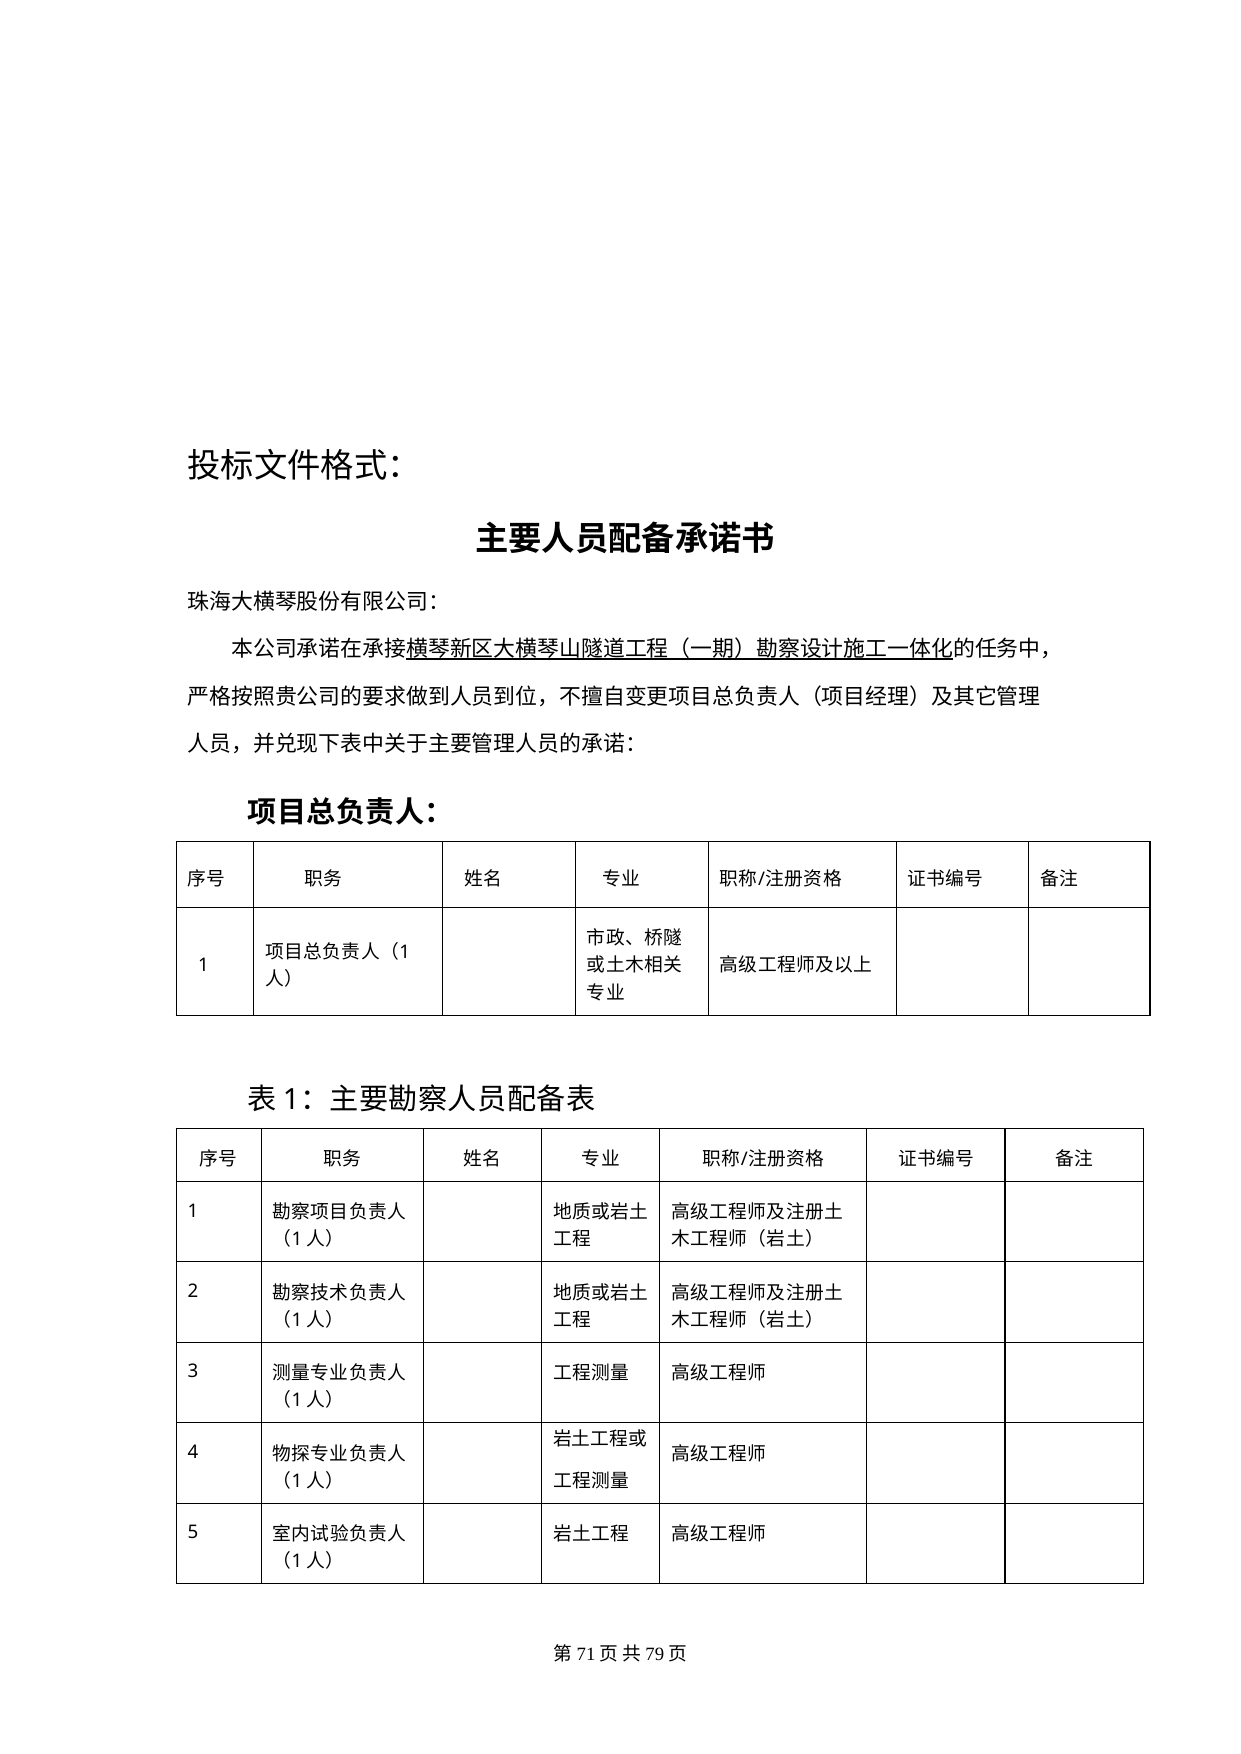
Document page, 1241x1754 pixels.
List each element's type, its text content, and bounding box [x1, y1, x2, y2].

table_cell [1006, 1504, 1143, 1583]
table_cell 地质或岩土工程 [542, 1262, 659, 1342]
table_cell 5 [177, 1504, 261, 1583]
table_cell 工程测量 [542, 1343, 659, 1422]
table_cell [867, 1504, 1004, 1583]
table_cell [424, 1262, 541, 1342]
table_cell 高级工程师 [660, 1343, 866, 1422]
table_header 备注 [1006, 1129, 1143, 1181]
table_cell [867, 1423, 1004, 1502]
table_cell [1006, 1343, 1143, 1422]
text 珠海大横琴股份有限公司： [187, 584, 1062, 615]
table_cell [867, 1182, 1004, 1261]
table_header 序号 [177, 1129, 261, 1181]
table_header 序号 [177, 842, 253, 907]
text 本公司承诺在承接横琴新区大横琴山隧道工程（一期）勘察设计施工一体化的任务中，严格按照贵公司的要求做到人员到位，不擅自变更项目总负责人（项目经理）及其它管理人员，并兑现下表中关于主要管理人员的承诺： [187, 631, 1053, 758]
table_cell [424, 1423, 541, 1502]
table_cell 高级工程师及注册土木工程师（岩土） [660, 1182, 866, 1261]
table_header 职务 [254, 842, 442, 907]
table_cell [897, 908, 1028, 1014]
table_cell 岩土工程 [542, 1504, 659, 1583]
table_cell 高级工程师 [660, 1423, 866, 1502]
table_header 姓名 [424, 1129, 541, 1181]
table_cell 1 [177, 1182, 261, 1261]
text 投标文件格式： [187, 439, 1062, 487]
table_cell [424, 1343, 541, 1422]
table_header 姓名 [443, 842, 575, 907]
table_cell [443, 908, 575, 1014]
table_cell 地质或岩土工程 [542, 1182, 659, 1261]
table_cell [1006, 1423, 1143, 1502]
table_cell [867, 1262, 1004, 1342]
table_header 专业 [542, 1129, 659, 1181]
table_cell 高级工程师及注册土木工程师（岩土） [660, 1262, 866, 1342]
table_header 职务 [262, 1129, 423, 1181]
table_cell 物探专业负责人（1人） [262, 1423, 423, 1502]
table_cell 高级工程师 [660, 1504, 866, 1583]
text 主要人员配备承诺书 [187, 511, 1062, 560]
table_header 职称/注册资格 [709, 842, 896, 907]
table_cell 项目总负责人（1人） [254, 908, 442, 1014]
table_cell 市政、桥隧或土木相关专业 [576, 908, 708, 1014]
table_cell [1029, 908, 1149, 1014]
table_cell 1 [177, 908, 253, 1014]
table_cell [424, 1504, 541, 1583]
table_cell [1006, 1182, 1143, 1261]
table_header 备注 [1029, 842, 1149, 907]
table_cell 4 [177, 1423, 261, 1502]
table_cell 岩土工程或 工程测量 [542, 1423, 659, 1502]
table_cell 勘察技术负责人（1人） [262, 1262, 423, 1342]
table_cell [424, 1182, 541, 1261]
table_header 专业 [576, 842, 708, 907]
table_header 职称/注册资格 [660, 1129, 866, 1181]
table_header 证书编号 [867, 1129, 1004, 1181]
table_cell [1006, 1262, 1143, 1342]
table_cell 室内试验负责人（1人） [262, 1504, 423, 1583]
text 表1：主要勘察人员配备表 [187, 1075, 1053, 1118]
table_cell 测量专业负责人（1人） [262, 1343, 423, 1422]
text 项目总负责人： [187, 789, 1053, 831]
table_cell 高级工程师及以上 [709, 908, 896, 1014]
table_header 证书编号 [897, 842, 1028, 907]
table_cell [867, 1343, 1004, 1422]
table_cell 勘察项目负责人（1人） [262, 1182, 423, 1261]
table_cell 3 [177, 1343, 261, 1422]
table_cell 2 [177, 1262, 261, 1342]
